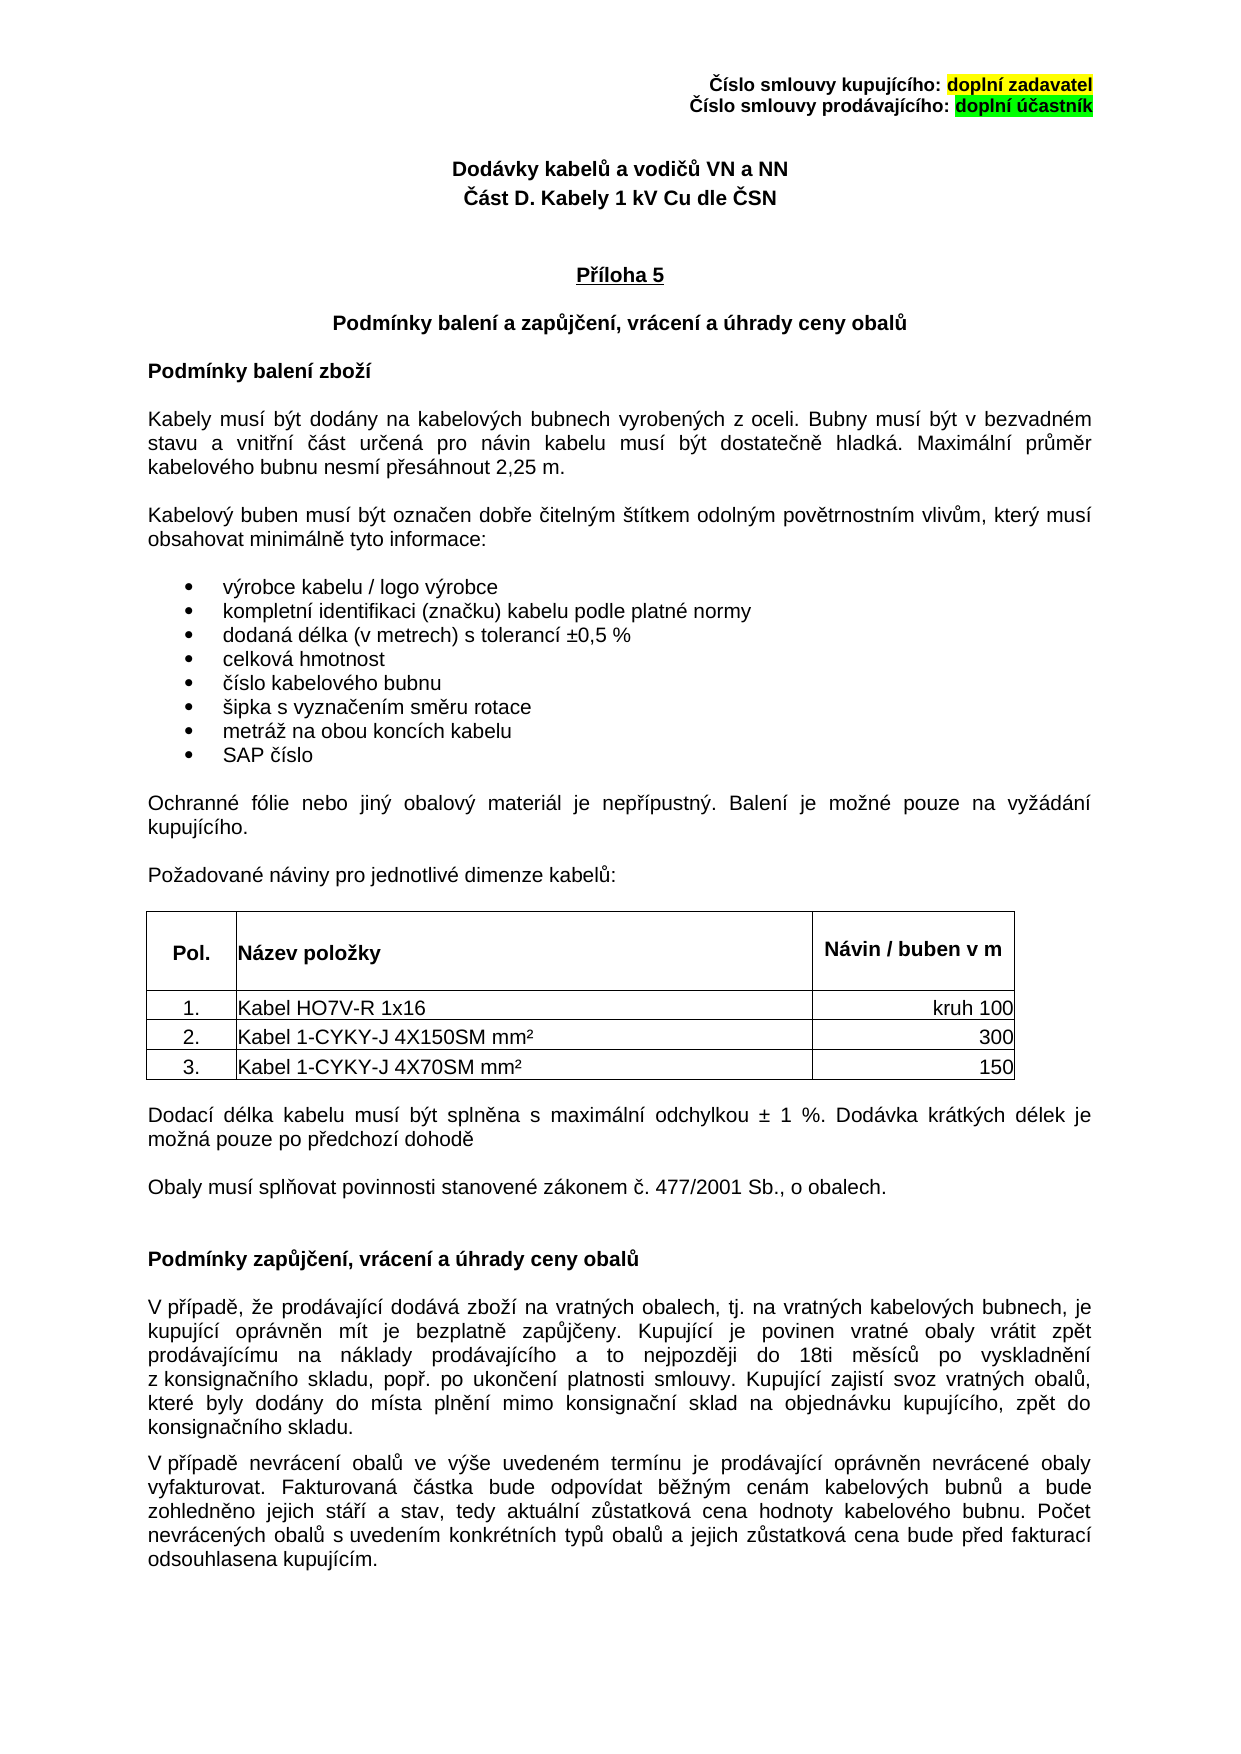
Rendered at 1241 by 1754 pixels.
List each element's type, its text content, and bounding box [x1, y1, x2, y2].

table_header Návin / buben v m [813, 912, 1014, 990]
list kompletní identifikaci (značku) kabelu podle platné normy [185, 599, 1093, 623]
table_cell 300 [813, 1020, 1014, 1049]
text Dodací délka kabelu musí být splněna s maximální odchylkou ± 1 %. Dodávka krátkých délek je možná pouze po předchozí dohodě [148, 1103, 1093, 1151]
list metráž na obou koncích kabelu [185, 719, 1093, 743]
list číslo kabelového bubnu [185, 671, 1093, 695]
text Kabely musí být dodány na kabelových bubnech vyrobených z oceli. Bubny musí být v bezvadném stavu a vnitřní část určená pro návin kabelu musí být dostatečně hladká. Maximální průměr kabelového bubnu nesmí přesáhnout 2,25 m. [148, 407, 1093, 479]
text Podmínky balení a zapůjčení, vrácení a úhrady ceny obalů [148, 311, 1093, 335]
text Podmínky balení zboží [148, 359, 1093, 383]
text V případě nevrácení obalů ve výše uvedeném termínu je prodávající oprávněn nevrácené obaly vyfakturovat. Fakturovaná částka bude odpovídat běžným cenám kabelových bubnů a bude zohledněno jejich stáří a stav, tedy aktuální zůstatková cena hodnoty kabelového bubnu. Počet nevrácených obalů s uvedením konkrétních typů obalů a jejich zůstatková cena bude před fakturací odsouhlasena kupujícím. [148, 1451, 1093, 1571]
text Obaly musí splňovat povinnosti stanovené zákonem č. 477/2001 Sb., o obalech. [148, 1175, 1093, 1199]
text V případě, že prodávající dodává zboží na vratných obalech, tj. na vratných kabelových bubnech, je kupující oprávněn mít je bezplatně zapůjčeny. Kupující je povinen vratné obaly vrátit zpět prodávajícímu na náklady prodávajícího a to nejpozději do 18ti měsíců po vyskladnění z konsignačního skladu, popř. po ukončení platnosti smlouvy. Kupující zajistí svoz vratných obalů, které byly dodány do místa plnění mimo konsignační sklad na objednávku kupujícího, zpět do konsignačního skladu. [148, 1295, 1093, 1439]
table_cell 3. [147, 1050, 236, 1079]
table_cell 1. [147, 991, 236, 1019]
text Požadované náviny pro jednotlivé dimenze kabelů: [148, 863, 1093, 887]
text Ochranné fólie nebo jiný obalový materiál je nepřípustný. Balení je možné pouze na vyžádání kupujícího. [148, 791, 1093, 839]
table_cell 2. [147, 1020, 236, 1049]
table_header Název položky [237, 912, 812, 990]
table_cell Kabel 1-CYKY-J 4X150SM mm² [237, 1020, 812, 1049]
text Příloha 5 [148, 263, 1093, 287]
table_header Pol. [147, 912, 236, 990]
text Kabelový buben musí být označen dobře čitelným štítkem odolným povětrnostním vlivům, který musí obsahovat minimálně tyto informace: [148, 503, 1093, 551]
table_cell Kabel 1-CYKY-J 4X70SM mm² [237, 1050, 812, 1079]
list šipka s vyznačením směru rotace [185, 695, 1093, 719]
list výrobce kabelu / logo výrobce [185, 575, 1093, 599]
table_cell Kabel HO7V-R 1x16 [237, 991, 812, 1019]
text Podmínky zapůjčení, vrácení a úhrady ceny obalů [148, 1247, 1093, 1271]
table_cell 150 [813, 1050, 1014, 1079]
list dodaná délka (v metrech) s tolerancí ±0,5 % [185, 623, 1093, 647]
table_cell kruh 100 [813, 991, 1014, 1019]
list SAP číslo [185, 743, 1093, 767]
list celková hmotnost [185, 647, 1093, 671]
